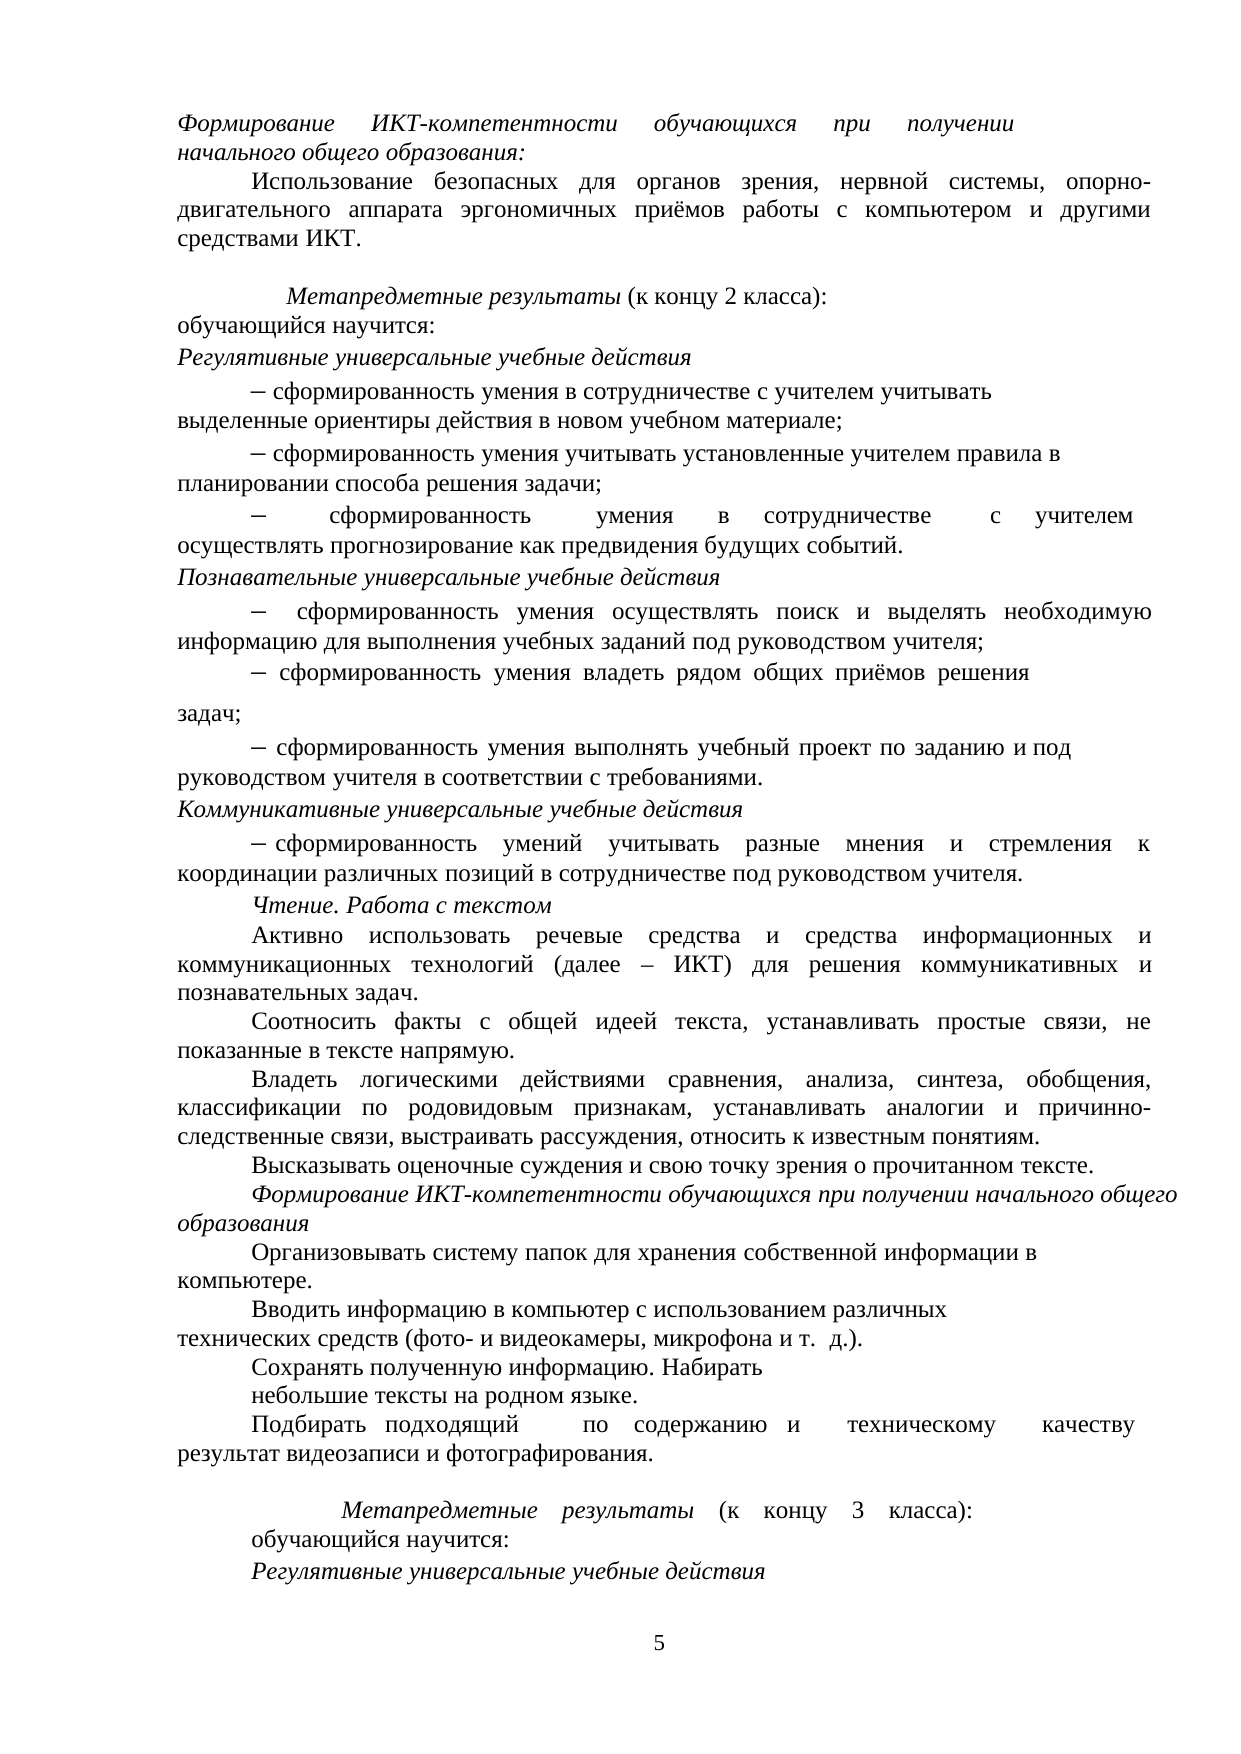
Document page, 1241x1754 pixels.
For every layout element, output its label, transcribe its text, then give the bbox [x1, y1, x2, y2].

text Коммуникативные универсальные учебные действия [177, 790, 1215, 824]
text Использование безопасных для органов зрения, нервной системы, опорно­двигательного аппарата эргономичных приёмов работы с компьютером и другими средствами ИКТ. [177, 166, 1151, 252]
list сформированность умения осуществлять поиск и выделять необходимую информацию для выполнения учебных заданий под руководством учителя; [177, 592, 1152, 654]
text Регулятивные универсальные учебные действия [251, 1553, 1215, 1586]
list сформированность умения выполнять учебный проект по заданию и под руководством учителя в соответствии с требованиями. [177, 728, 1151, 790]
text Вводить информацию в компьютер с использованием различных технических средств (фото- и видеокамеры, микрофона и т. д.). [177, 1294, 1065, 1352]
text Формирование ИКТ-компетентности обучающихся при получении начального общего образования [177, 1179, 1215, 1237]
text Чтение. Работа с текстом [251, 887, 1215, 920]
list сформированность умения в сотрудничестве с учителем осуществлять прогнозирование как предвидения будущих событий. [177, 497, 1151, 559]
list сформированность умения в сотрудничестве с учителем учитывать выделенные ориентиры действия в новом учебном материале; [177, 372, 1111, 434]
text Формирование ИКТ-компетентности обучающихся при получении начального общего образования: [177, 108, 1014, 166]
text Высказывать оценочные суждения и свою точку зрения о прочитанном тексте. [177, 1150, 1152, 1179]
text Соотносить факты с общей идеей текста, устанавливать простые связи, не показанные в тексте напрямую. [177, 1006, 1151, 1064]
text Метапредметные результаты (к концу 2 класса): обучающийся научится: [177, 281, 919, 338]
text Владеть логическими действиями сравнения, анализа, синтеза, обобщения, классификации по родовидовым признакам, устанавливать аналогии и причинно-следственные связи, выстраивать рассуждения, относить к известным понятиям. [177, 1064, 1151, 1150]
text Активно использовать речевые средства и средства информационных и коммуникационных технологий (далее – ИКТ) для решения коммуникативных и познавательных задач. [177, 920, 1152, 1006]
text задач; [177, 694, 1215, 728]
text Познавательные универсальные учебные действия [177, 559, 1215, 592]
text Регулятивные универсальные учебные действия [177, 338, 1215, 372]
text Организовывать систему папок для хранения собственной информации в компьютере. [177, 1237, 1151, 1294]
text Сохранять полученную информацию. Набирать небольшие тексты на родном языке. [251, 1352, 838, 1409]
text Подбирать подходящий по содержанию и техническому качеству результат видеозаписи и фотографирования. [177, 1409, 1151, 1467]
list сформированность умения учитывать установленные учителем правила в планировании способа решения задачи; [177, 434, 1062, 497]
list сформированность умения владеть рядом общих приёмов решения [251, 654, 1215, 687]
text Метапредметные результаты (к концу 3 класса): обучающийся научится: [251, 1495, 973, 1553]
list сформированность умений учитывать разные мнения и стремления к координации различных позиций в сотрудничестве под руководством учителя. [177, 824, 1151, 887]
